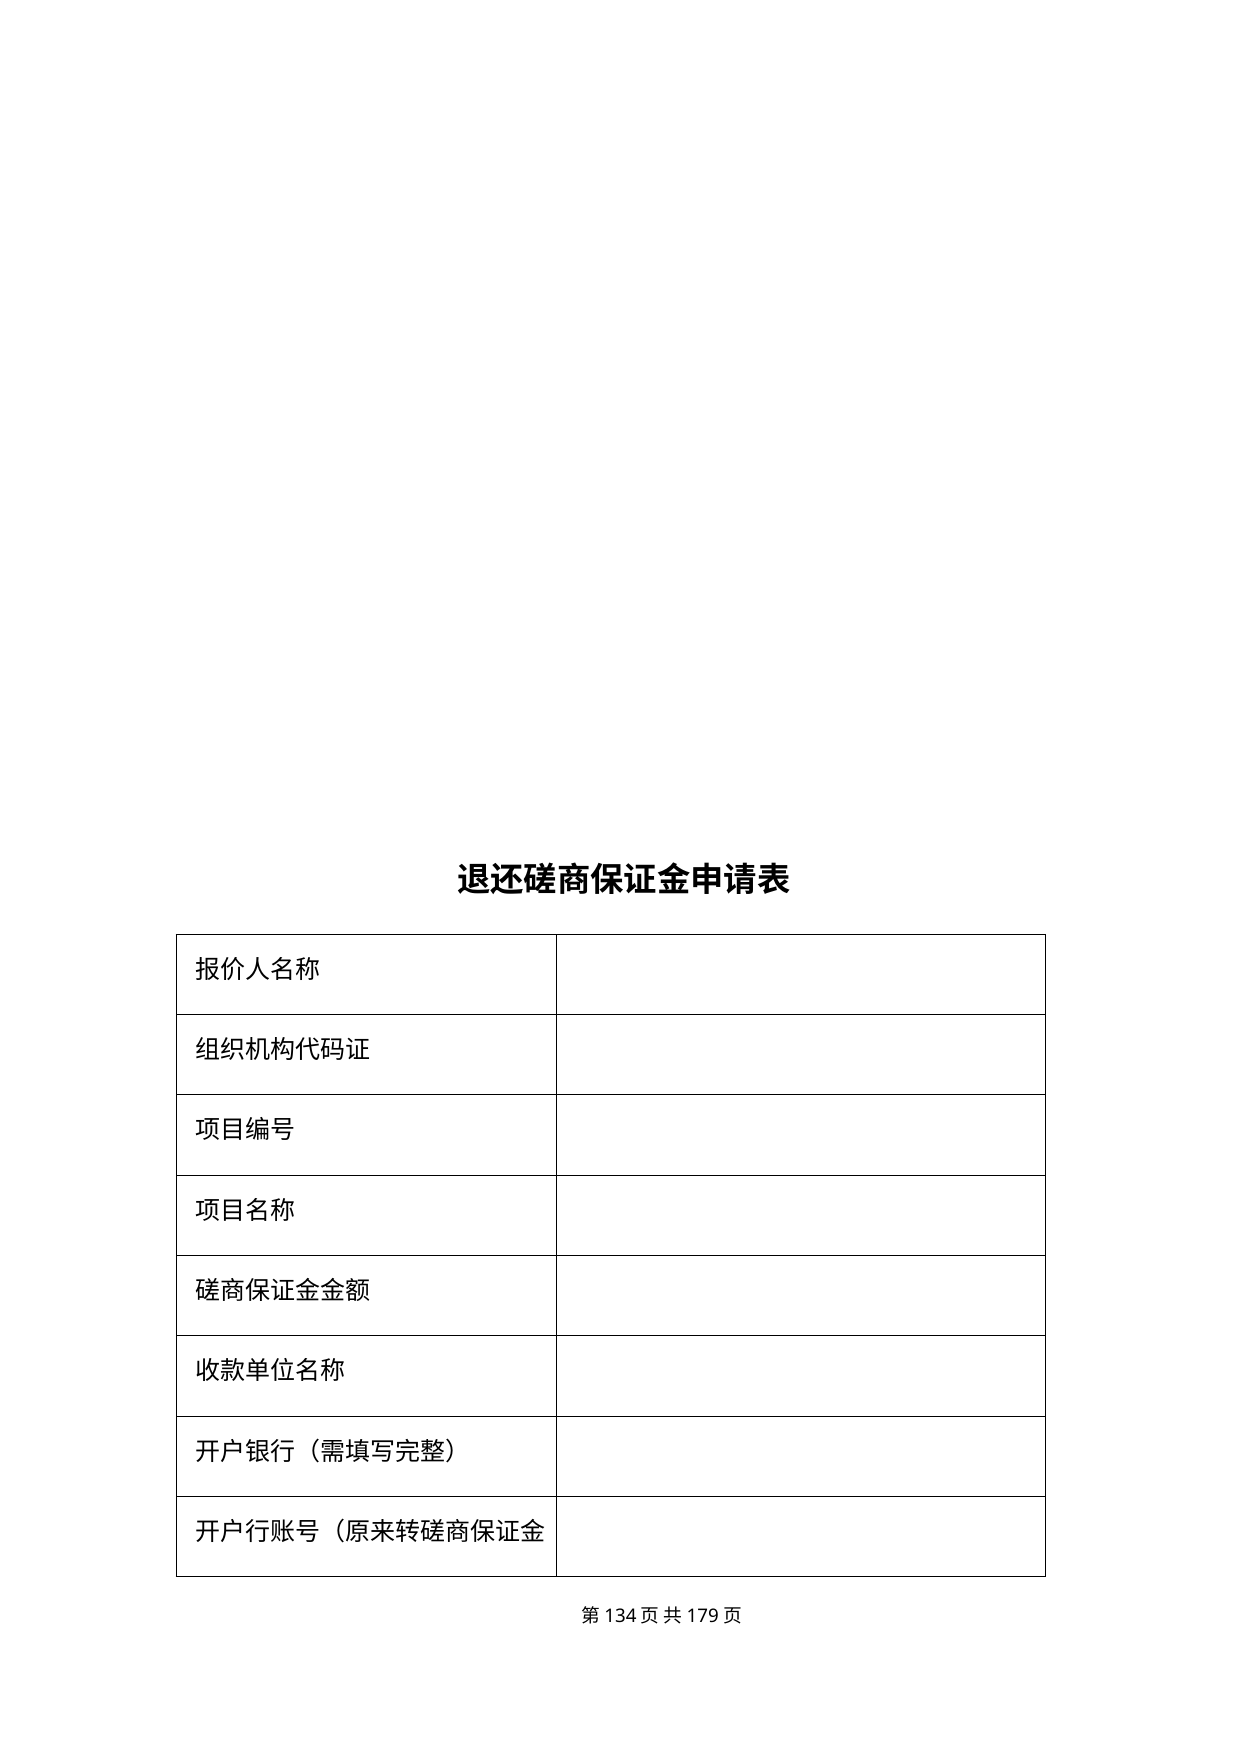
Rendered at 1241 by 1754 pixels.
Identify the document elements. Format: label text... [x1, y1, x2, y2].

table_header 报价人名称 [177, 935, 556, 1014]
table_cell 磋商保证金金额 [177, 1256, 556, 1335]
table_cell [557, 1417, 1045, 1496]
table_cell 收款单位名称 [177, 1336, 556, 1416]
table_cell 组织机构代码证 [177, 1015, 556, 1094]
table_cell 开户银行（需填写完整） [177, 1417, 556, 1496]
table_cell [557, 1176, 1045, 1255]
text 退还磋商保证金申请表 [195, 845, 1053, 910]
table_cell [557, 1256, 1045, 1335]
table_cell 项目名称 [177, 1176, 556, 1255]
table_cell [557, 1095, 1045, 1175]
table_cell [557, 1336, 1045, 1416]
table_cell 项目编号 [177, 1095, 556, 1175]
table_cell 开户行账号（原来转磋商保证金账号） [177, 1497, 556, 1576]
table_cell [557, 1015, 1045, 1094]
table_cell [557, 1497, 1045, 1576]
table_header [557, 935, 1045, 1014]
